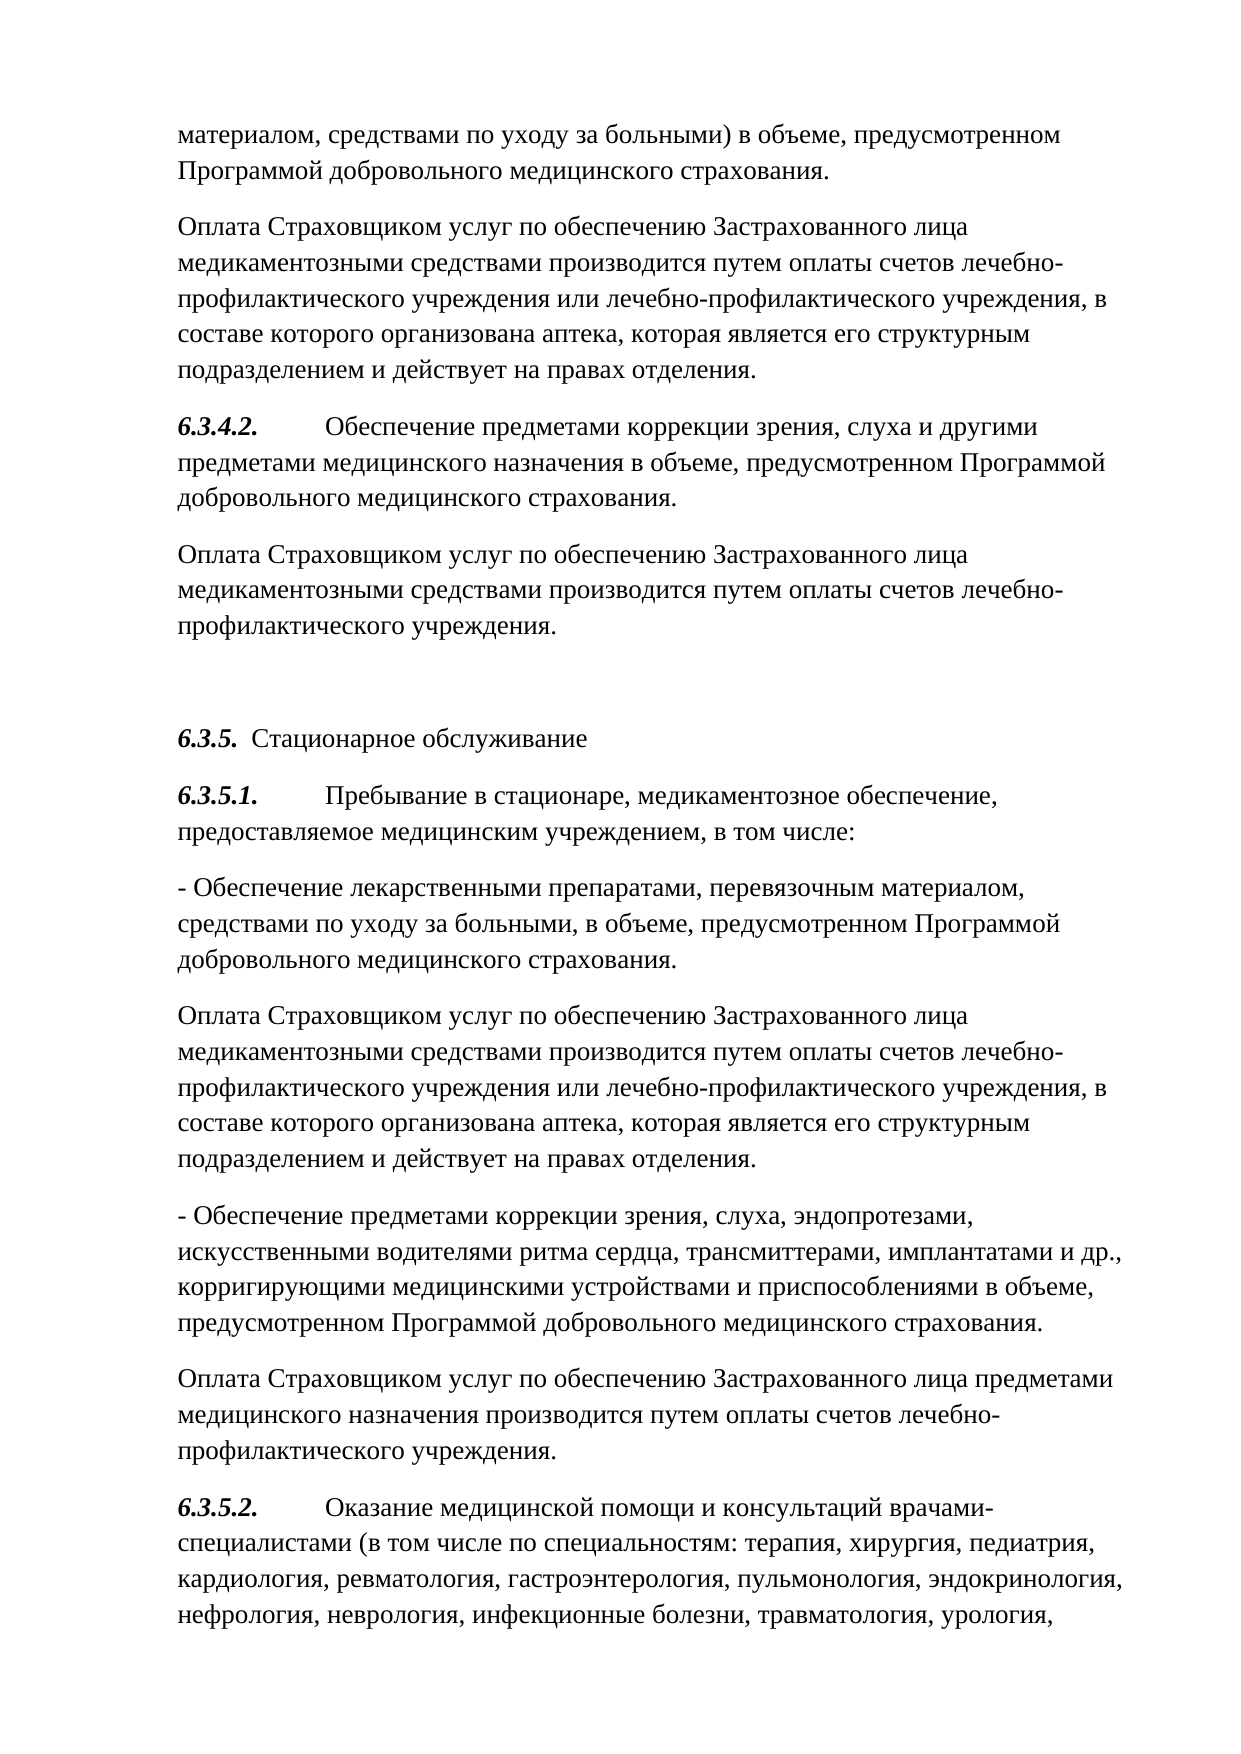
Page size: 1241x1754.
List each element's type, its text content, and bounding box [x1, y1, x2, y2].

text Оплата Страховщиком услуг по обеспечению Застрахованного лица медикаментозными средствами производится путем оплаты счетов лечебно-профилактического учреждения или лечебно-профилактического учреждения, в составе которого организована аптека, которая является его структурным подразделением и действует на правах отделения. [177, 999, 1152, 1173]
text 6.3.4.2. Обеспечение предметами коррекции зрения, слуха и другими предметами медицинского назначения в объеме, предусмотренном Программой добровольного медицинского страхования. [177, 410, 1152, 512]
text - Обеспечение предметами коррекции зрения, слуха, эндопротезами, искусственными водителями ритма сердца, трансмиттерами, имплантатами и др., корригирующими медицинскими устройствами и приспособлениями в объеме, предусмотренном Программой добровольного медицинского страхования. [177, 1199, 1152, 1337]
text - Обеспечение лекарственными препаратами, перевязочным материалом, средствами по уходу за больными, в объеме, предусмотренном Программой добровольного медицинского страхования. [177, 871, 1152, 974]
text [177, 1491, 1152, 1629]
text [177, 118, 1152, 185]
text Оплата Страховщиком услуг по обеспечению Застрахованного лица медикаментозными средствами производится путем оплаты счетов лечебно-профилактического учреждения. [177, 538, 1152, 641]
text 6.3.5. Стационарное обслуживание [177, 722, 1152, 754]
text Оплата Страховщиком услуг по обеспечению Застрахованного лица предметами медицинского назначения производится путем оплаты счетов лечебно-профилактического учреждения. [177, 1363, 1152, 1465]
text Оплата Страховщиком услуг по обеспечению Застрахованного лица медикаментозными средствами производится путем оплаты счетов лечебно-профилактического учреждения или лечебно-профилактического учреждения, в составе которого организована аптека, которая является его структурным подразделением и действует на правах отделения. [177, 210, 1152, 384]
text 6.3.5.1. Пребывание в стационаре, медикаментозное обеспечение, предоставляемое медицинским учреждением, в том числе: [177, 779, 1152, 846]
